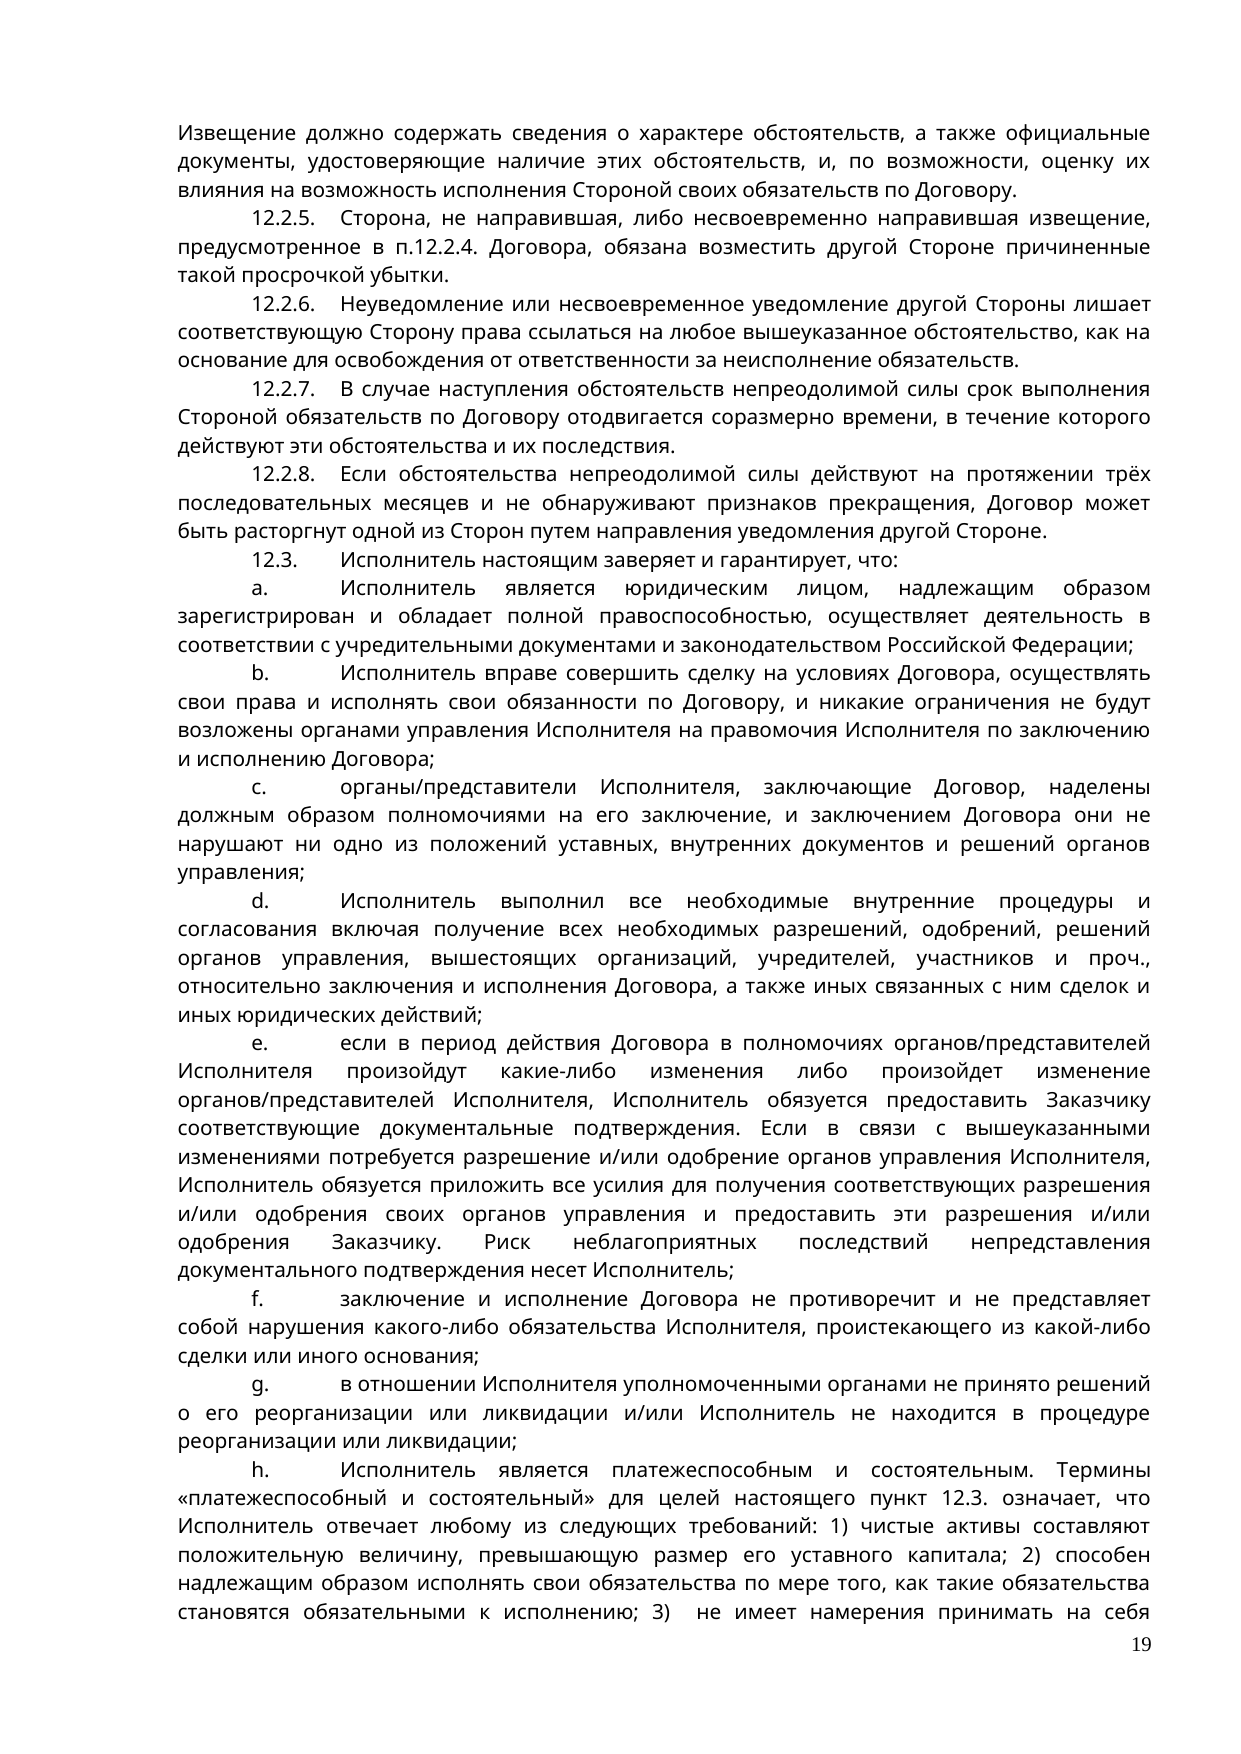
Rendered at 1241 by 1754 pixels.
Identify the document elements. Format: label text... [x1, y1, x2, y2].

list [177, 118, 1152, 203]
list Неуведомление или несвоевременное уведомление другой Стороны лишает соответствующую Сторону права ссылаться на любое вышеуказанное обстоятельство, как на основание для освобождения от ответственности за неисполнение обязательств. [177, 289, 1152, 374]
list Исполнитель вправе совершить сделку на условиях Договора, осуществлять свои права и исполнять свои обязанности по Договору, и никакие ограничения не будут возложены органами управления Исполнителя на правомочия Исполнителя по заключению и исполнению Договора; [177, 658, 1152, 772]
list если в период действия Договора в полномочиях органов/представителей Исполнителя произойдут какие-либо изменения либо произойдет изменение органов/представителей Исполнителя, Исполнитель обязуется предоставить Заказчику соответствующие документальные подтверждения. Если в связи с вышеуказанными изменениями потребуется разрешение и/или одобрение органов управления Исполнителя, Исполнитель обязуется приложить все усилия для получения соответствующих разрешения и/или одобрения своих органов управления и предоставить эти разрешения и/или одобрения Заказчику. Риск неблагоприятных последствий непредставления документального подтверждения несет Исполнитель; [177, 1028, 1152, 1284]
list Сторона, не направившая, либо несвоевременно направившая извещение, предусмотренное в п.12.2.4. Договора, обязана возместить другой Стороне причиненные такой просрочкой убытки. [177, 203, 1152, 289]
list Если обстоятельства непреодолимой силы действуют на протяжении трёх последовательных месяцев и не обнаруживают признаков прекращения, Договор может быть расторгнут одной из Сторон путем направления уведомления другой Стороне. [177, 459, 1152, 545]
list Исполнитель настоящим заверяет и гарантирует, что: [177, 545, 1152, 573]
list заключение и исполнение Договора не противоречит и не представляет собой нарушения какого-либо обязательства Исполнителя, проистекающего из какой-либо сделки или иного основания; [177, 1284, 1152, 1369]
list В случае наступления обстоятельств непреодолимой силы срок выполнения Стороной обязательств по Договору отодвигается соразмерно времени, в течение которого действуют эти обстоятельства и их последствия. [177, 374, 1152, 459]
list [177, 1455, 1152, 1625]
list Исполнитель является юридическим лицом, надлежащим образом зарегистрирован и обладает полной правоспособностью, осуществляет деятельность в соответствии с учредительными документами и законодательством Российской Федерации; [177, 573, 1152, 658]
list органы/представители Исполнителя, заключающие Договор, наделены должным образом полномочиями на его заключение, и заключением Договора они не нарушают ни одно из положений уставных, внутренних документов и решений органов управления; [177, 772, 1152, 886]
list Исполнитель выполнил все необходимые внутренние процедуры и согласования включая получение всех необходимых разрешений, одобрений, решений органов управления, вышестоящих организаций, учредителей, участников и проч., относительно заключения и исполнения Договора, а также иных связанных с ним сделок и иных юридических действий; [177, 886, 1152, 1028]
list в отношении Исполнителя уполномоченными органами не принято решений о его реорганизации или ликвидации и/или Исполнитель не находится в процедуре реорганизации или ликвидации; [177, 1369, 1152, 1455]
